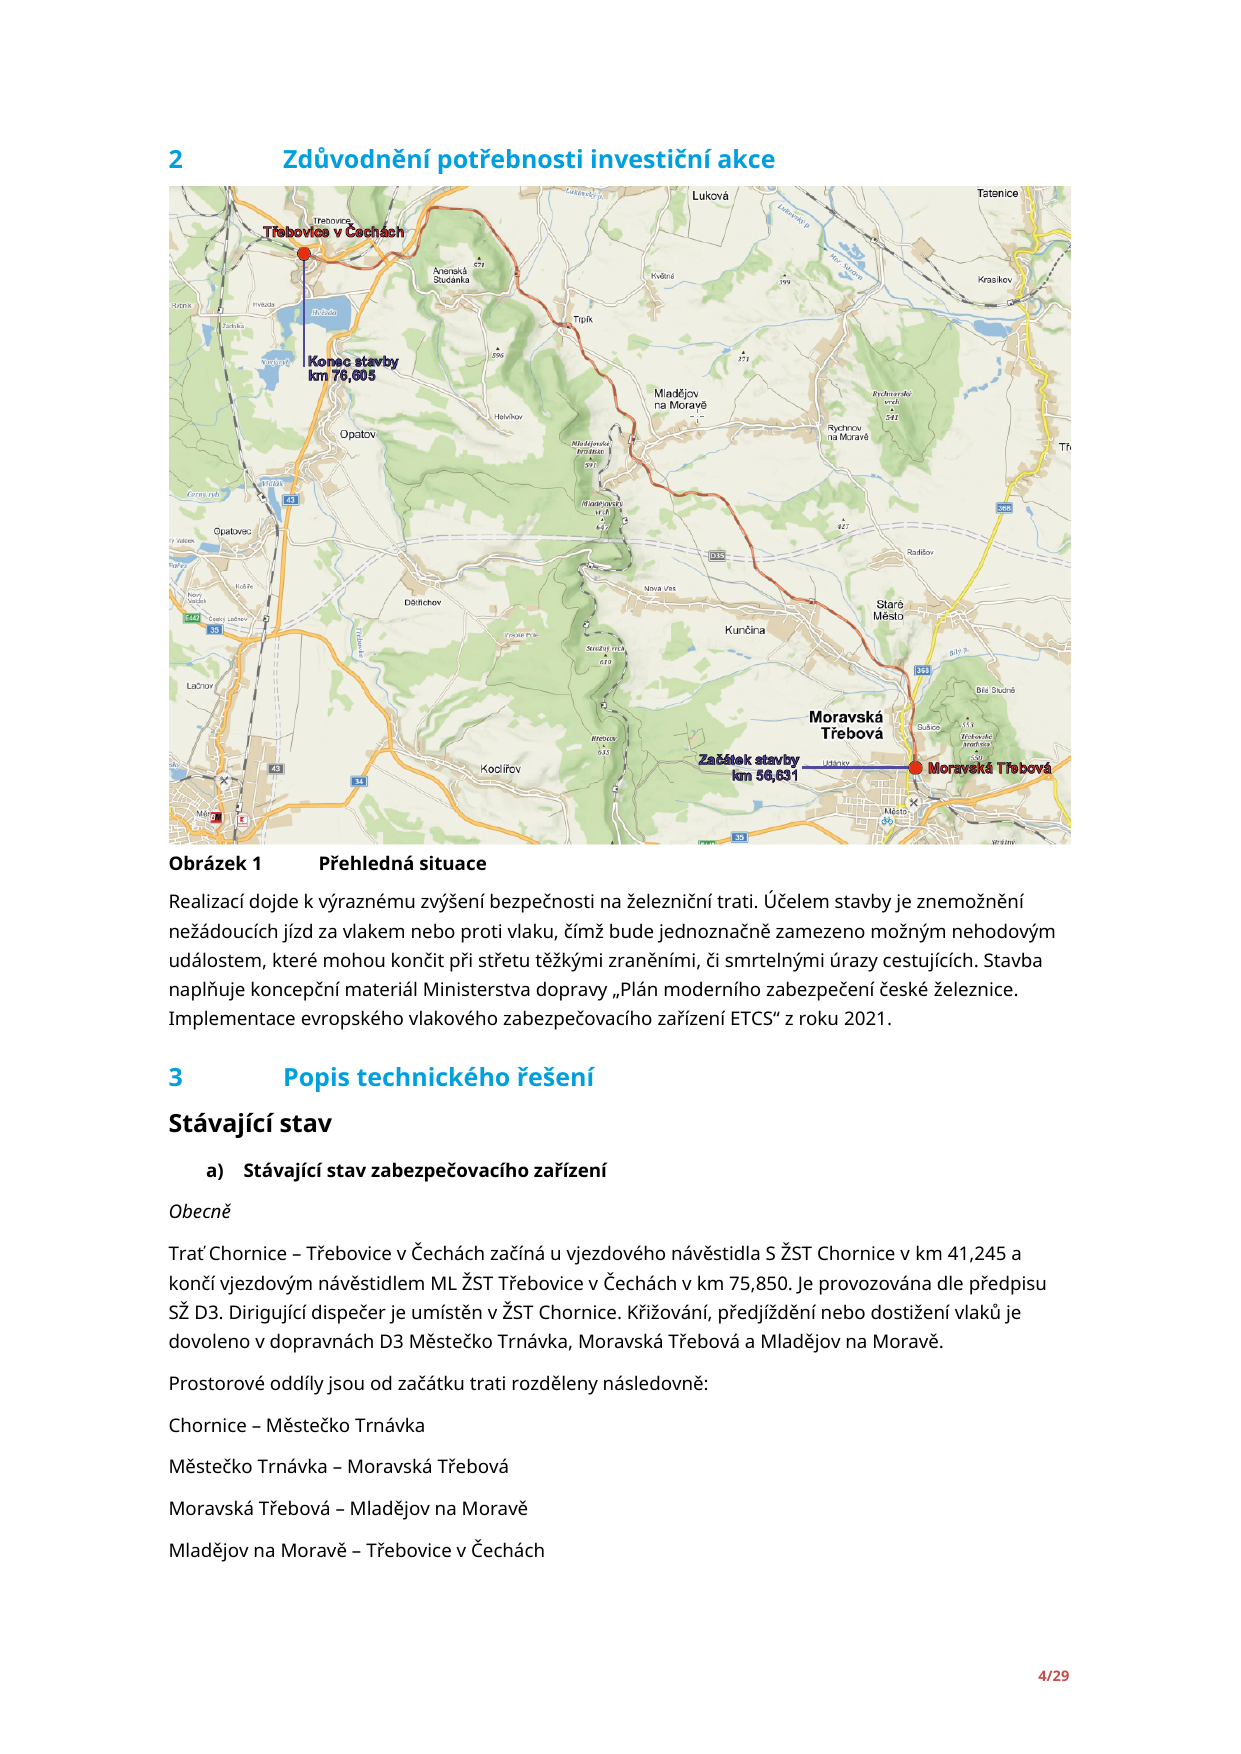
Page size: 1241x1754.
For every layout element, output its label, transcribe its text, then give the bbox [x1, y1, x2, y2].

text Realizací dojde k výraznému zvýšení bezpečnosti na železniční trati. Účelem stavby je znemožnění nežádoucích jízd za vlakem nebo proti vlaku, čímž bude jednoznačně zamezeno možným nehodovým událostem, které mohou končit při střetu těžkými zraněními, či smrtelnými úrazy cestujících. Stavba naplňuje koncepční materiál Ministerstva dopravy „Plán moderního zabezpečení české železnice. Implementace evropského vlakového zabezpečovacího zařízení ETCS“ z roku 2021. [168, 889, 1072, 1031]
text Prostorové oddíly jsou od začátku trati rozděleny následovně: [168, 1370, 1072, 1396]
text Moravská Třebová – Mladějov na Moravě [168, 1496, 1072, 1521]
text Městečko Trnávka – Moravská Třebová [168, 1454, 1072, 1479]
text Mladějov na Moravě – Třebovice v Čechách [168, 1537, 1072, 1563]
text Stávající stav [168, 1105, 1072, 1139]
subtitle Zdůvodnění potřebnosti investiční akce [168, 141, 1072, 175]
text Trať Chornice – Třebovice v Čechách začíná u vjezdového návěstidla S ŽST Chornice v km 41,245 a končí vjezdovým návěstidlem ML ŽST Třebovice v Čechách v km 75,850. Je provozována dle předpisu SŽ D3. Dirigující dispečer je umístěn v ŽST Chornice. Křižování, předjíždění nebo dostižení vlaků je dovoleno v dopravnách D3 Městečko Trnávka, Moravská Třebová a Mladějov na Moravě. [168, 1241, 1072, 1354]
picture [168, 186, 1072, 845]
list Stávající stav zabezpečovacího zařízení [206, 1157, 1072, 1183]
text Chornice – Městečko Trnávka [168, 1412, 1072, 1437]
text Obecně [168, 1199, 1072, 1224]
text Obrázek 1 Přehledná situace [168, 851, 1072, 876]
subtitle Popis technického řešení [168, 1060, 1072, 1094]
